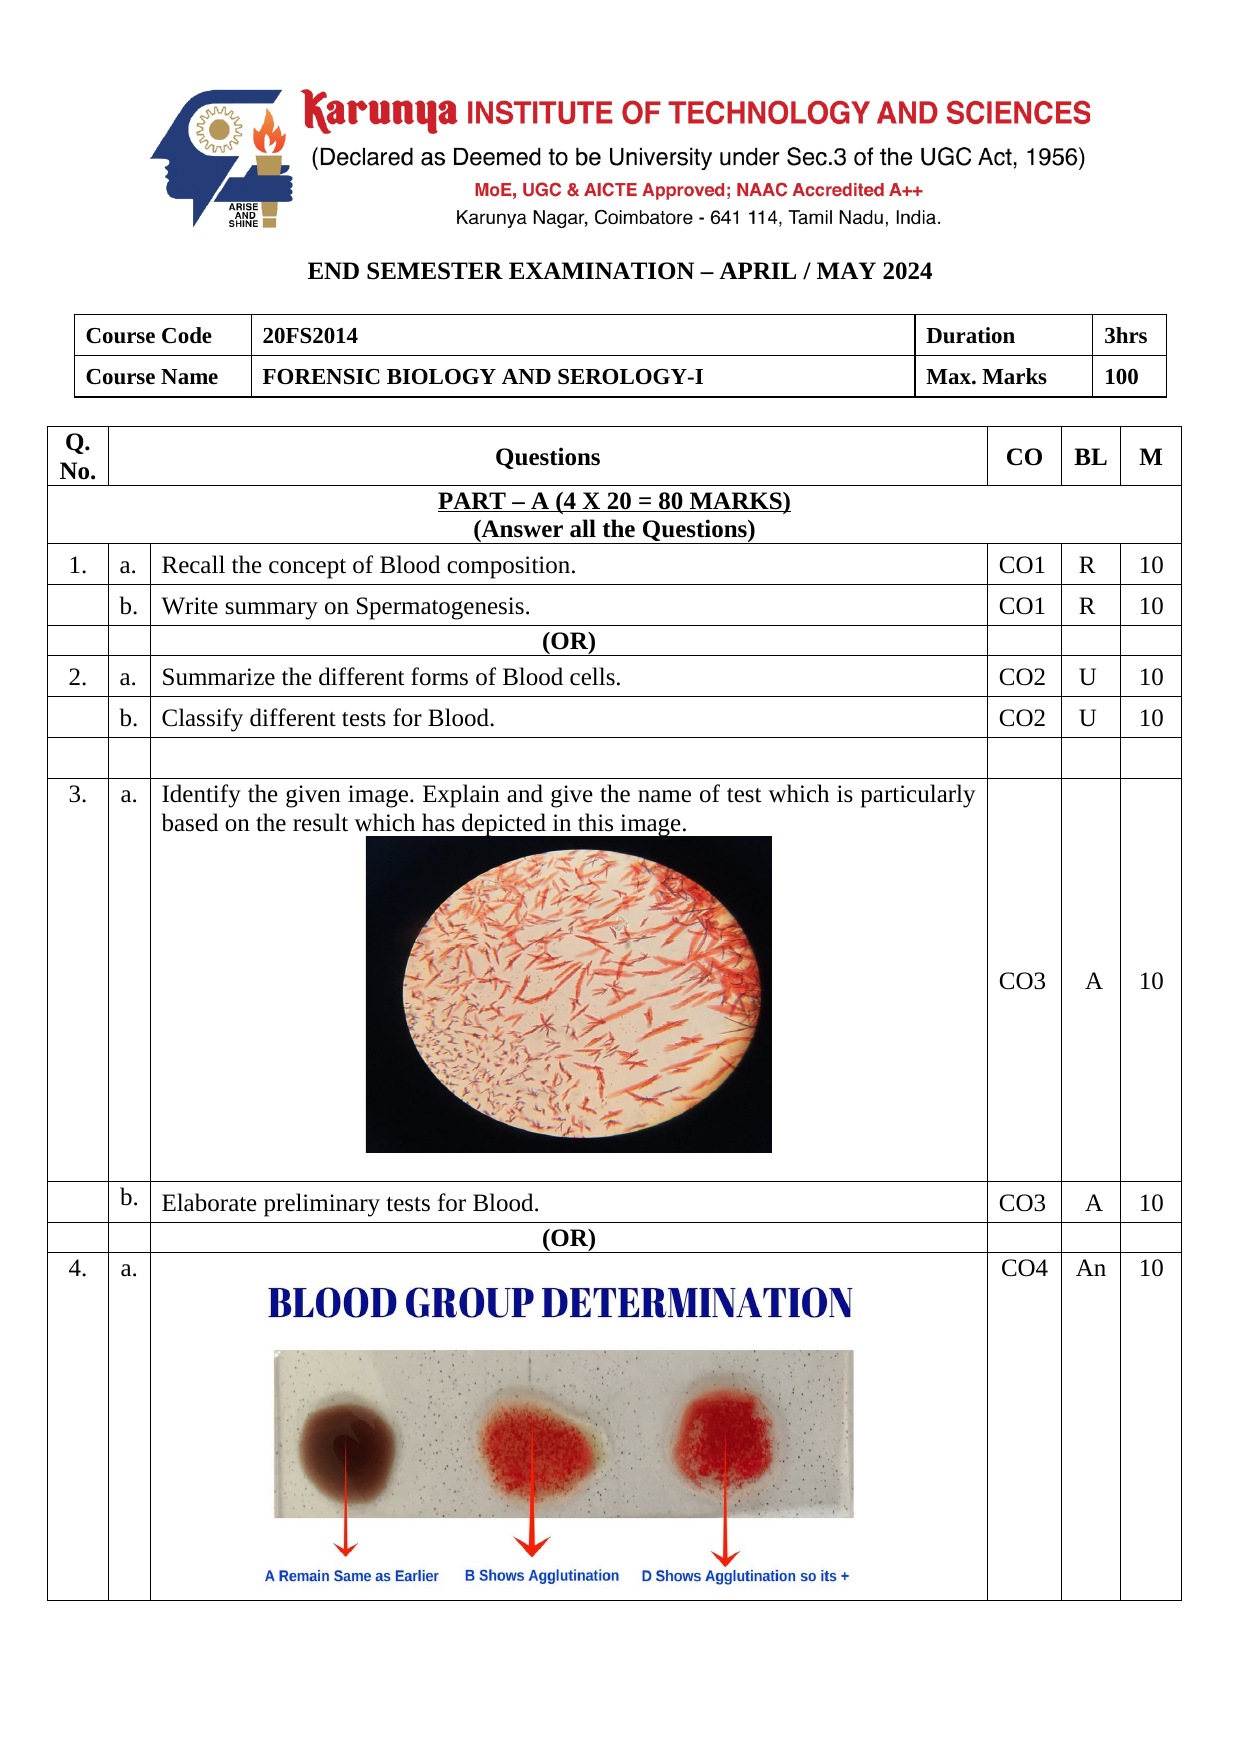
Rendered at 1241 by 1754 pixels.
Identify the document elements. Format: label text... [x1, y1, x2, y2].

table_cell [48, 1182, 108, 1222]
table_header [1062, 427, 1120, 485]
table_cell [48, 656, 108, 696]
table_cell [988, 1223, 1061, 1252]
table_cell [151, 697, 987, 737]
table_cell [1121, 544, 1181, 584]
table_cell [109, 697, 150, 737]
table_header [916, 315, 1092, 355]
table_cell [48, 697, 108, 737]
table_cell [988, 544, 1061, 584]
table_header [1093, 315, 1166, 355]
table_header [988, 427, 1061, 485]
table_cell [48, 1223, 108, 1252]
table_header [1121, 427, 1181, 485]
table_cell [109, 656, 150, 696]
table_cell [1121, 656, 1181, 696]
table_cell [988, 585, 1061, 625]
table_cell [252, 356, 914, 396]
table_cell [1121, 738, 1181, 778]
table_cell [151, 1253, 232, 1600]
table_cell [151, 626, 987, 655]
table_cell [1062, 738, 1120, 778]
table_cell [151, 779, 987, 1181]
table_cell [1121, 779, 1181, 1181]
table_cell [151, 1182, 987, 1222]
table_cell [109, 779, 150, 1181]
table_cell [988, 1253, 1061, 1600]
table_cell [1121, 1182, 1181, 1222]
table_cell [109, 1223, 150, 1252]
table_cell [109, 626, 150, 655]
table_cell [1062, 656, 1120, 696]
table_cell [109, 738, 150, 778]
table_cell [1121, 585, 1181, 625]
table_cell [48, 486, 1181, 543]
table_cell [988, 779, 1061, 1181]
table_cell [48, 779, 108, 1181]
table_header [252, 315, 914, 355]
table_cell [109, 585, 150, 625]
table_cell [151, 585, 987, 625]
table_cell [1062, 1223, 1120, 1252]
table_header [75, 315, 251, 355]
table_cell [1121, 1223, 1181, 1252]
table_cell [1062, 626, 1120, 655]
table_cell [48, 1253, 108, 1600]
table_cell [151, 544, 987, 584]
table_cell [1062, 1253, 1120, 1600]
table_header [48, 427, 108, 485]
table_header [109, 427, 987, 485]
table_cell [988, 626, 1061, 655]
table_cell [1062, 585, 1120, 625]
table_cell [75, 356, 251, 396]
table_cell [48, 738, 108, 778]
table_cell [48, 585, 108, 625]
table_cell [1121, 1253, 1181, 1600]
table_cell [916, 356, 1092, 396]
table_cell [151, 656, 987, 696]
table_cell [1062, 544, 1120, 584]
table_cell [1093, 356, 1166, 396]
text END SEMESTER EXAMINATION – APRIL / MAY 2024 [90, 256, 1150, 285]
picture [232, 1253, 906, 1600]
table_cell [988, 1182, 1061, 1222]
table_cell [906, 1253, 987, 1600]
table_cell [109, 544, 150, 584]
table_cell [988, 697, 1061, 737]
picture [365, 836, 772, 1153]
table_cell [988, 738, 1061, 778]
picture [150, 89, 1091, 228]
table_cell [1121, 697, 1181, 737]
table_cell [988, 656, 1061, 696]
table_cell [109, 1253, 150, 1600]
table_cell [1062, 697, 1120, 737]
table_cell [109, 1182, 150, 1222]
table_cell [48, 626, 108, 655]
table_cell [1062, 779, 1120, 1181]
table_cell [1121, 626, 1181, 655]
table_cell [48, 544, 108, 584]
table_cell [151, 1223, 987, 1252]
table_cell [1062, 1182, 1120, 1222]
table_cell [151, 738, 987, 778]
